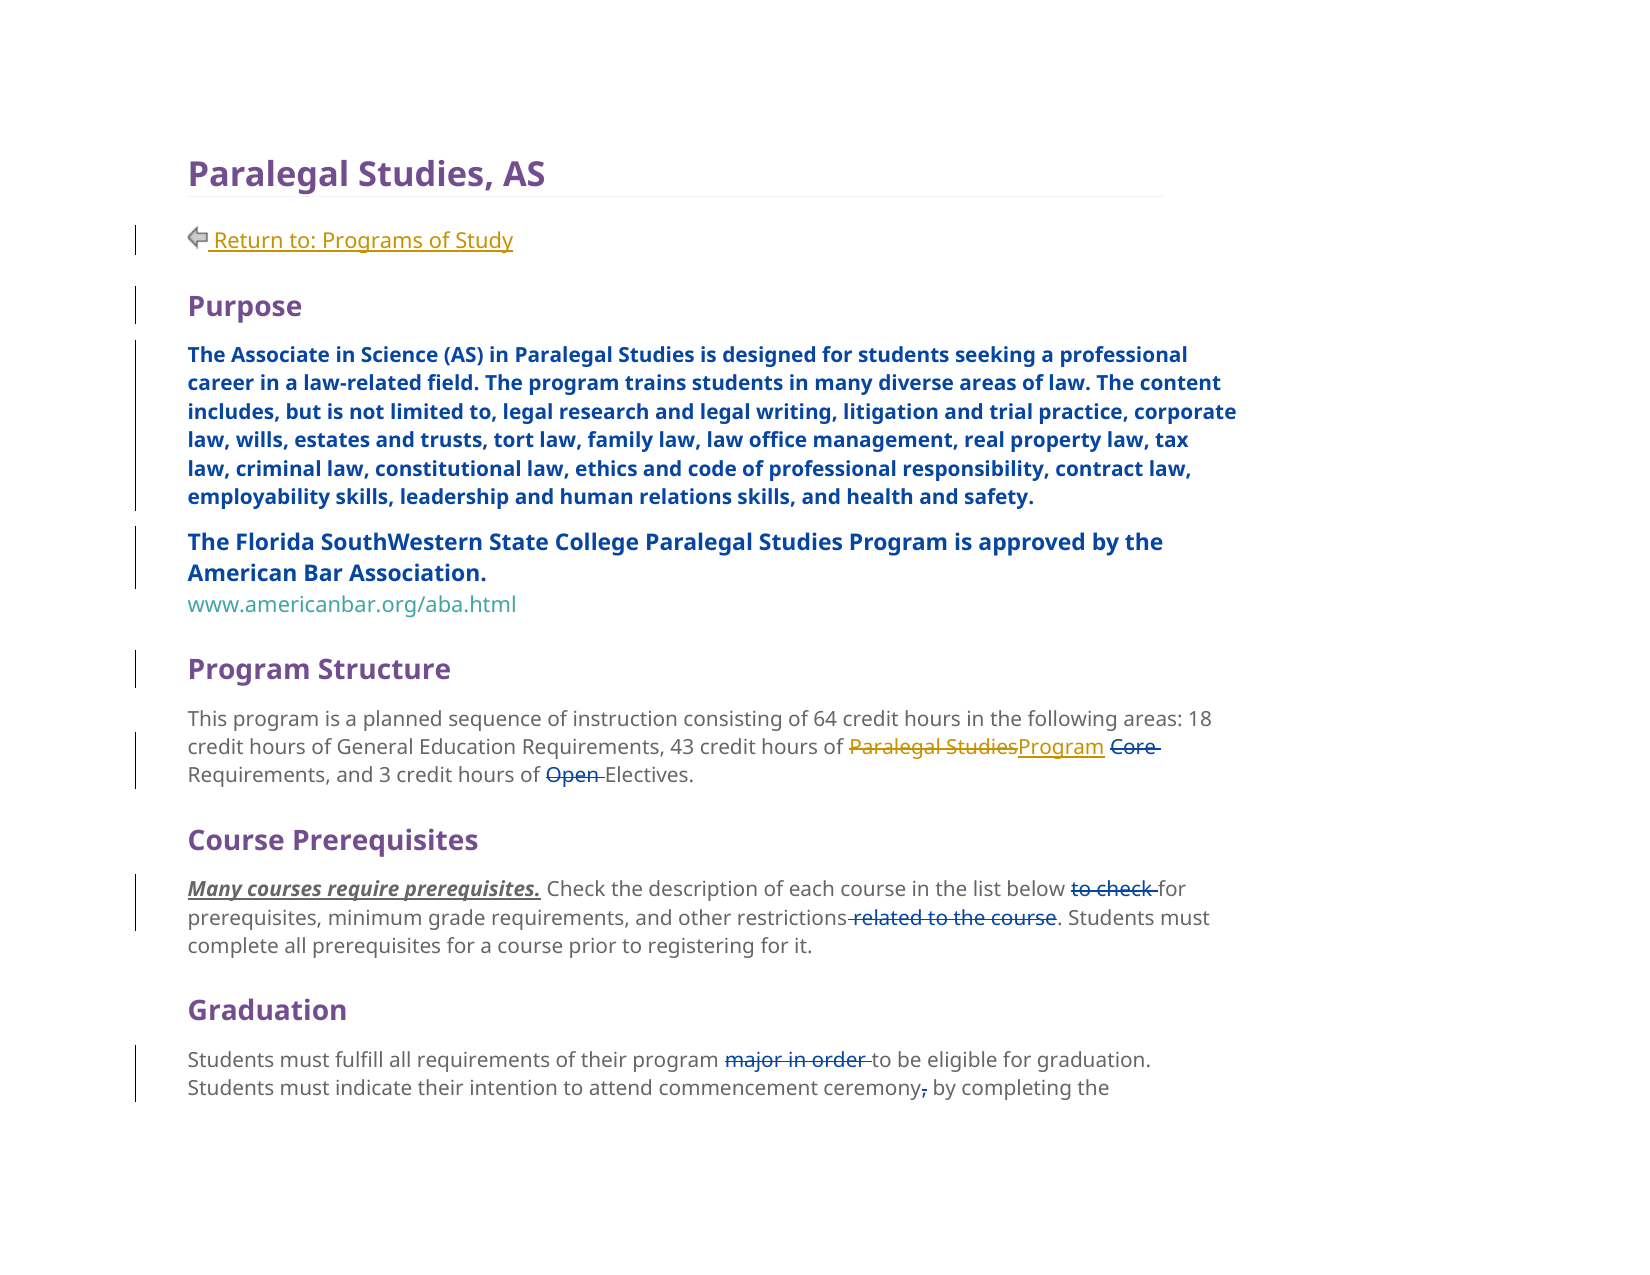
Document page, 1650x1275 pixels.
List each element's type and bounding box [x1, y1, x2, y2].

picture [187, 226, 208, 249]
table_header [188, 150, 1237, 1102]
